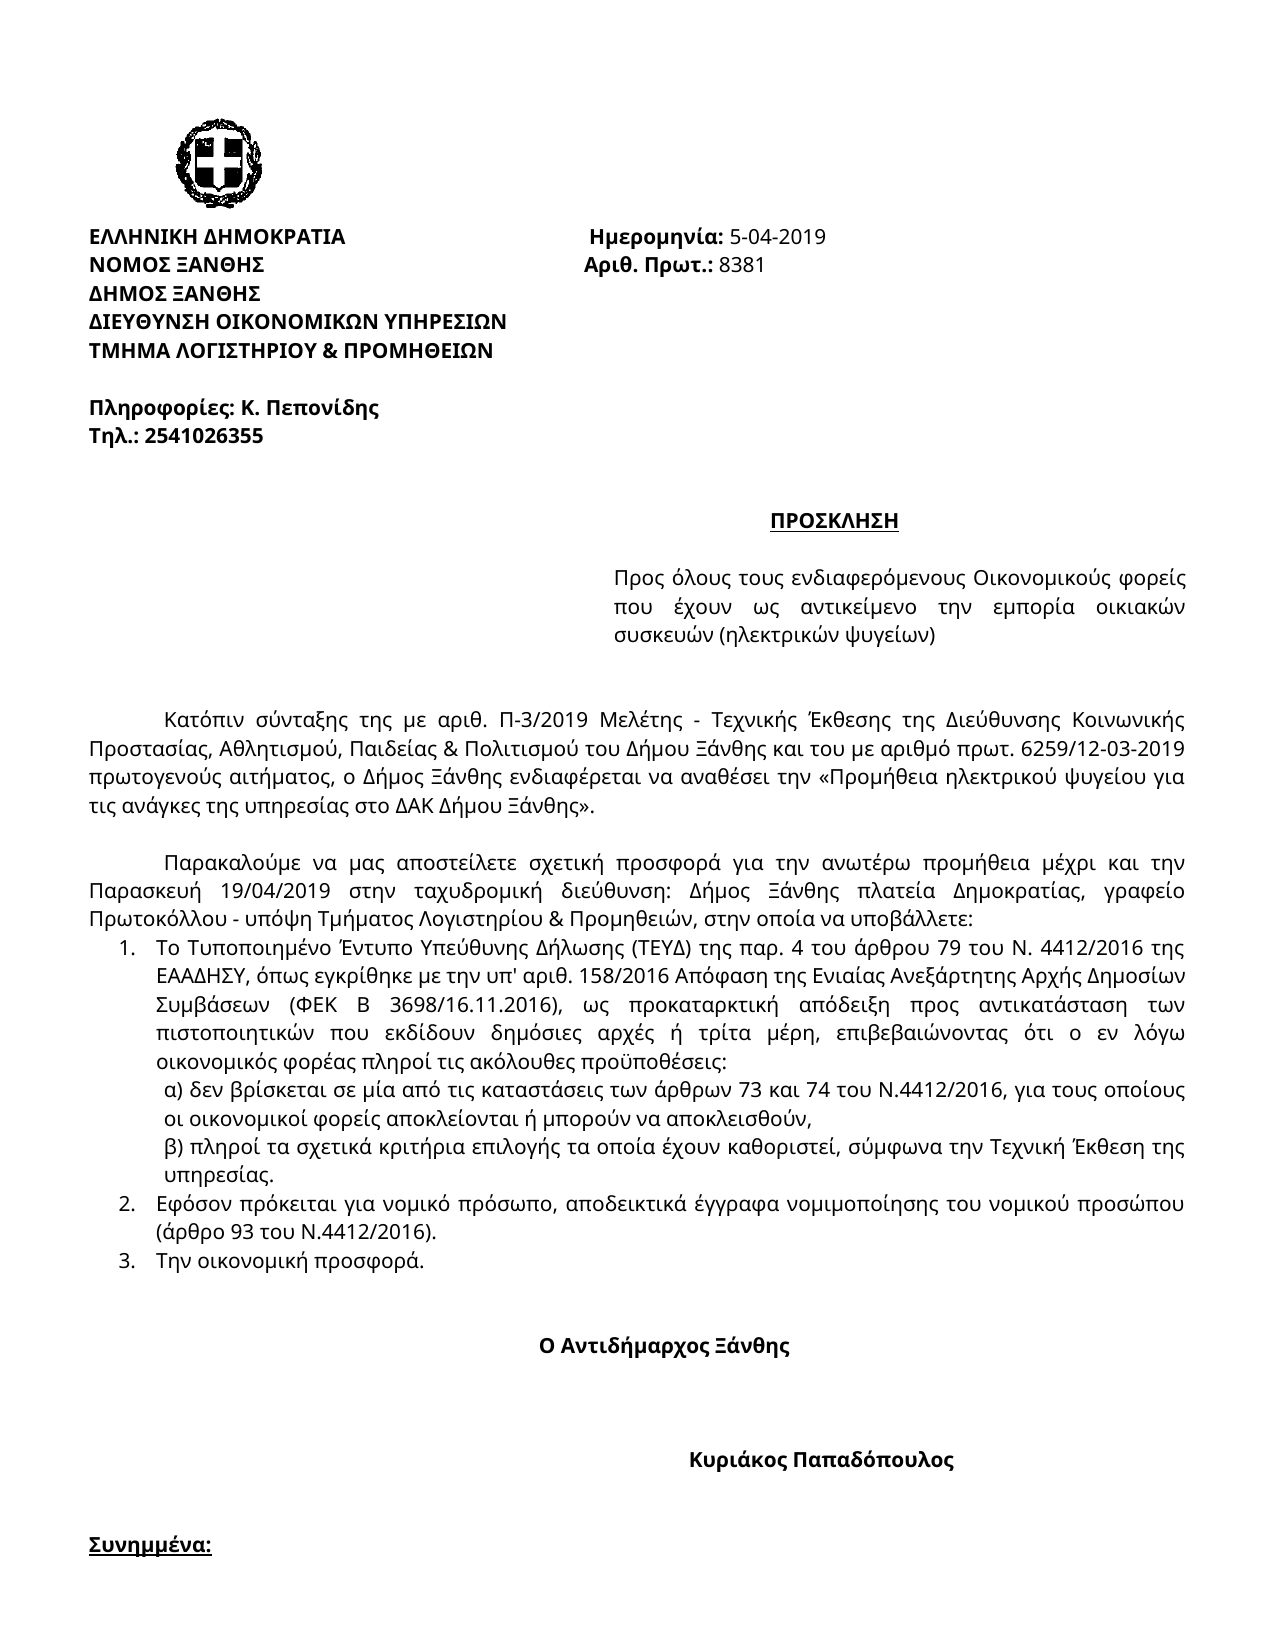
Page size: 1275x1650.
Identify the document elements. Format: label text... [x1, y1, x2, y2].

list Εφόσον πρόκειται για νομικό πρόσωπο, αποδεικτικά έγγραφα νομιμοποίησης του νομικού προσώπου (άρθρο 93 του Ν.4412/2016). [118, 1189, 1186, 1246]
text ΤΜΗΜΑ ΛΟΓΙΣΤΗΡΙΟΥ & ΠΡΟΜΗΘΕΙΩΝ [89, 336, 1186, 364]
text Ο Αντιδήμαρχος Ξάνθης [89, 1331, 1186, 1359]
text ΔΙΕΥΘΥΝΣΗ ΟΙΚΟΝΟΜΙΚΩΝ ΥΠΗΡΕΣΙΩΝ [89, 307, 1186, 336]
text Πληροφορίες: Κ. Πεπονίδης [89, 393, 1186, 421]
text Συνημμένα: [89, 1530, 1186, 1559]
text ΠΡΟΣΚΛΗΣΗ [614, 506, 1182, 535]
text Κυριάκος Παπαδόπουλος [539, 1445, 1186, 1473]
text Προς όλους τους ενδιαφερόμενους Οικονομικούς φορείς που έχουν ως αντικείμενο την εμπορία οικιακών συσκευών (ηλεκτρικών ψυγείων) [614, 563, 1186, 649]
text Κατόπιν σύνταξης της με αριθ. Π-3/2019 Μελέτης - Τεχνικής Έκθεσης της Διεύθυνσης Κοινωνικής Προστασίας, Αθλητισμού, Παιδείας & Πολιτισμού του Δήμου Ξάνθης και του με αριθμό πρωτ. 6259/12-03-2019 πρωτογενούς αιτήματος, ο Δήμος Ξάνθης ενδιαφέρεται να αναθέσει την «Προμήθεια ηλεκτρικού ψυγείου για τις ανάγκες της υπηρεσίας στο ΔΑΚ Δήμου Ξάνθης». [89, 706, 1186, 819]
text Παρακαλούμε να μας αποστείλετε σχετική προσφορά για την ανωτέρω προμήθεια μέχρι και την Παρασκευή 19/04/2019 στην ταχυδρομική διεύθυνση: Δήμος Ξάνθης πλατεία Δημοκρατίας, γραφείο Πρωτοκόλλου - υπόψη Τμήματος Λογιστηρίου & Προμηθειών, στην οποία να υποβάλλετε: [89, 848, 1186, 933]
text ΔΗΜΟΣ ΞΑΝΘΗΣ [89, 279, 1186, 307]
list Το Τυποποιημένο Έντυπο Υπεύθυνης Δήλωσης (ΤΕΥΔ) της παρ. 4 του άρθρου 79 του Ν. 4412/2016 της ΕΑΑΔΗΣΥ, όπως εγκρίθηκε με την υπ' αριθ. 158/2016 Απόφαση της Ενιαίας Ανεξάρτητης Αρχής Δημοσίων Συμβάσεων (ΦΕΚ Β 3698/16.11.2016), ως προκαταρκτική απόδειξη προς αντικατάσταση των πιστοποιητικών που εκδίδουν δημόσιες αρχές ή τρίτα μέρη, επιβεβαιώνοντας ότι ο εν λόγω οικονομικός φορέας πληροί τις ακόλουθες προϋποθέσεις: [118, 933, 1186, 1075]
text Τηλ.: 2541026355 [89, 421, 1186, 449]
text ΕΛΛΗΝΙΚΗ ΔΗΜΟΚΡΑΤΙΑ Ημερομηνία: 5-04-2019 [89, 222, 1186, 251]
picture [167, 110, 273, 210]
text β) πληροί τα σχετικά κριτήρια επιλογής τα οποία έχουν καθοριστεί, σύμφωνα την Τεχνική Έκθεση της υπηρεσίας. [164, 1132, 1186, 1189]
text ΝΟΜΟΣ ΞΑΝΘΗΣ Αριθ. Πρωτ.: 8381 [89, 251, 1186, 279]
text α) δεν βρίσκεται σε μία από τις καταστάσεις των άρθρων 73 και 74 του Ν.4412/2016, για τους οποίους οι οικονομικοί φορείς αποκλείονται ή μπορούν να αποκλεισθούν, [164, 1075, 1186, 1132]
list Την οικονομική προσφορά. [118, 1246, 1186, 1274]
